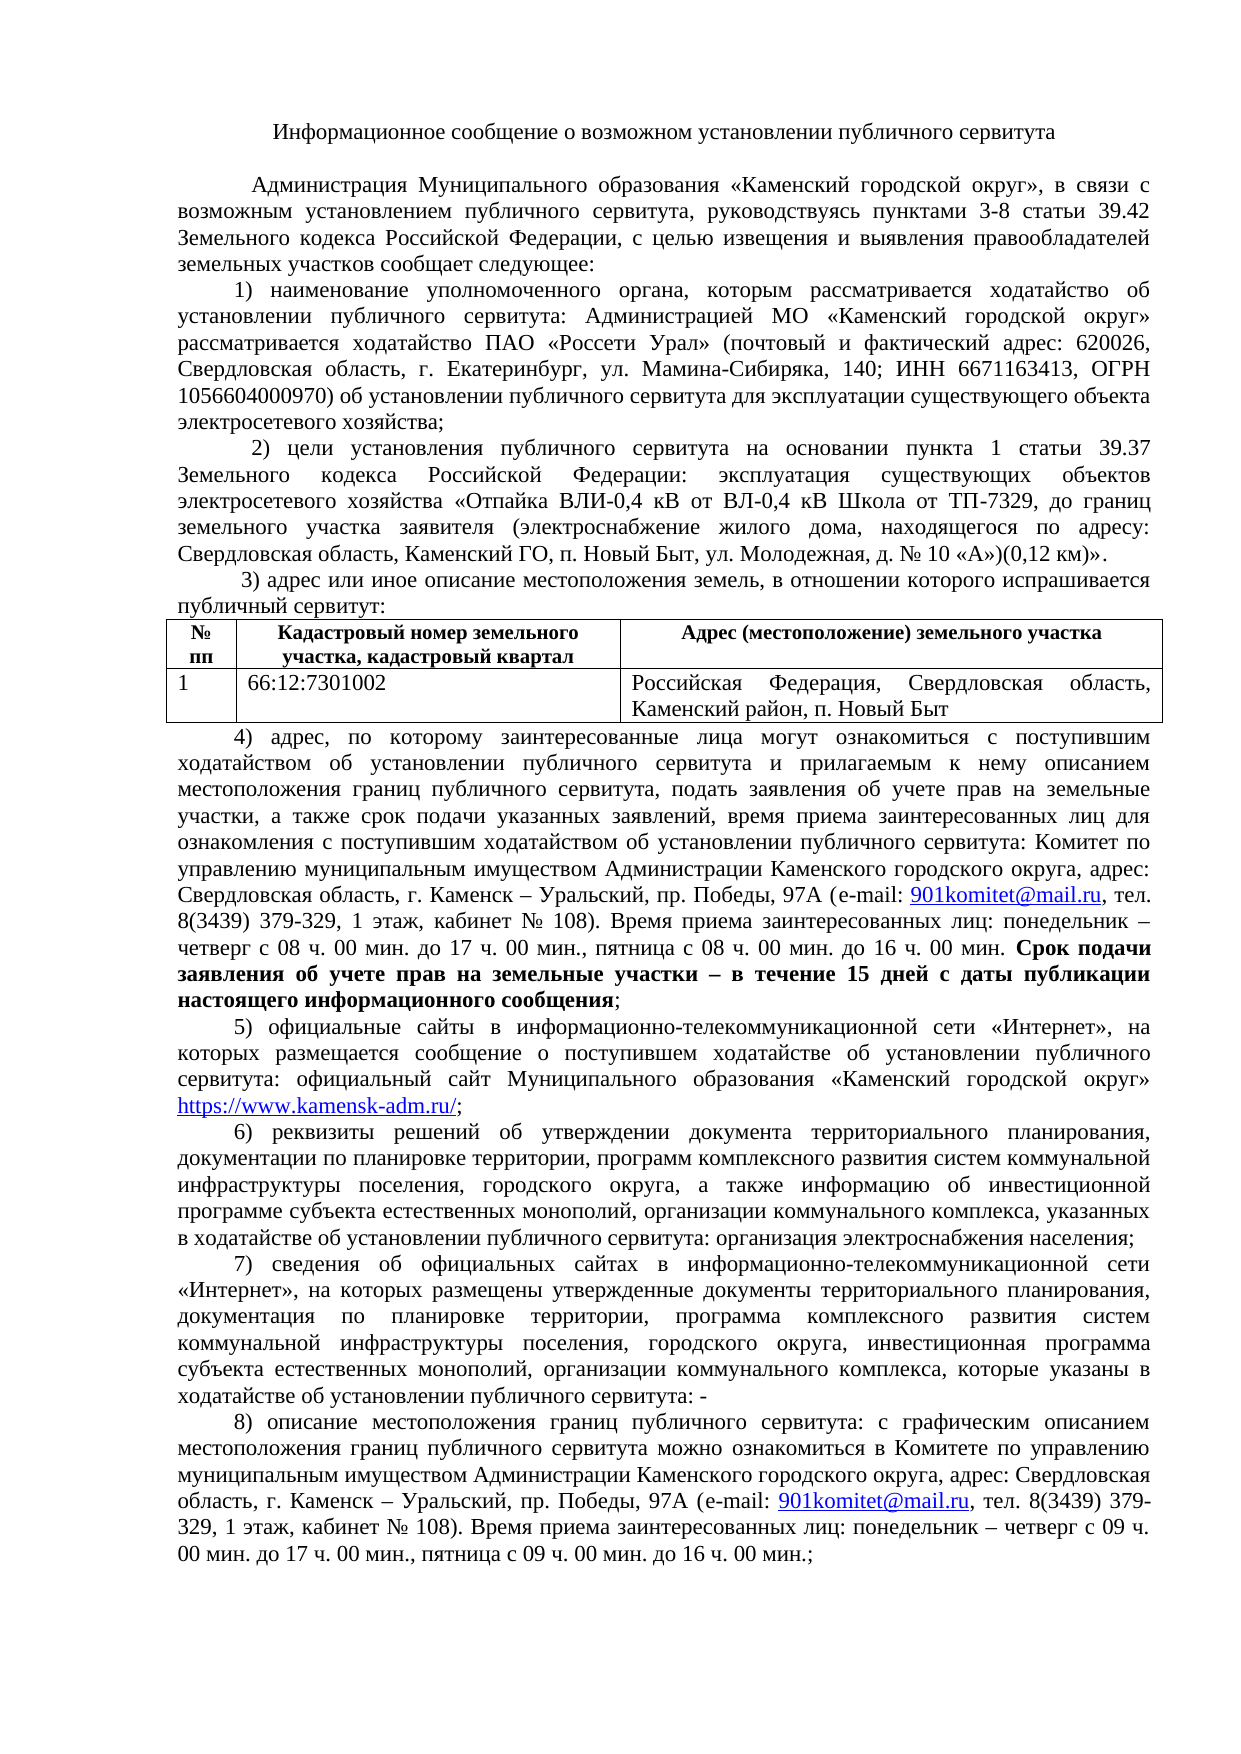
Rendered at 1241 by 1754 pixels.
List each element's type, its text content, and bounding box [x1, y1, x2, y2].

table_header Адрес (местоположение) земельного участка [621, 620, 1162, 668]
table_header Кадастровый номер земельного участка, кадастровый квартал [237, 620, 620, 668]
text 6) реквизиты решений об утверждении документа территориального планирования, документации по планировке территории, программ комплексного развития систем коммунальной инфраструктуры поселения, городского округа, а также информацию об инвестиционной программе субъекта естественных монополий, организации коммунального комплекса, указанных в ходатайстве об установлении публичного сервитута: организация электроснабжения населения; [177, 1118, 1152, 1250]
text 3) адрес или иное описание местоположения земель, в отношении которого испрашивается публичный сервитут: [177, 566, 1152, 619]
text 4) адрес, по которому заинтересованные лица могут ознакомиться с поступившим ходатайством об установлении публичного сервитута и прилагаемым к нему описанием местоположения границ публичного сервитута, подать заявления об учете прав на земельные участки, а также срок подачи указанных заявлений, время приема заинтересованных лиц для ознакомления с поступившим ходатайством об установлении публичного сервитута: Комитет по управлению муниципальным имуществом Администрации Каменского городского округа, адрес: Свердловская область, г. Каменск – Уральский, пр. Победы, 97А (e-mail: 901komitet@mail.ru, тел. 8(3439) 379-329, 1 этаж, кабинет № 108). Время приема заинтересованных лиц: понедельник – четверг с 08 ч. 00 мин. до 17 ч. 00 мин., пятница с 08 ч. 00 мин. до 16 ч. 00 мин. Срок подачи заявления об учете прав на земельные участки – в течение 15 дней с даты публикации настоящего информационного сообщения; [177, 723, 1152, 1013]
text 5) официальные сайты в информационно-телекоммуникационной сети «Интернет», на которых размещается сообщение о поступившем ходатайстве об установлении публичного сервитута: официальный сайт Муниципального образования «Каменский городской округ» https://www.kamensk-adm.ru/; [177, 1013, 1152, 1118]
text 8) описание местоположения границ публичного сервитута: с графическим описанием местоположения границ публичного сервитута можно ознакомиться в Комитете по управлению муниципальным имуществом Администрации Каменского городского округа, адрес: Свердловская область, г. Каменск – Уральский, пр. Победы, 97А (e-mail: 901komitet@mail.ru, тел. 8(3439) 379-329, 1 этаж, кабинет № 108). Время приема заинтересованных лиц: понедельник – четверг с 09 ч. 00 мин. до 17 ч. 00 мин., пятница с 09 ч. 00 мин. до 16 ч. 00 мин.; [177, 1408, 1152, 1566]
table_cell Российская Федерация, Свердловская область, Каменский район, п. Новый Быт [621, 669, 1162, 722]
text 2) цели установления публичного сервитута на основании пункта 1 статьи 39.37 Земельного кодекса Российской Федерации: эксплуатация существующих объектов электросетевого хозяйства «Отпайка ВЛИ-0,4 кВ от ВЛ-0,4 кВ Школа от ТП-7329, до границ земельного участка заявителя (электроснабжение жилого дома, находящегося по адресу: Свердловская область, Каменский ГО, п. Новый Быт, ул. Молодежная, д. № 10 «А»)(0,12 км)». [177, 434, 1152, 566]
text 7) сведения об официальных сайтах в информационно-телекоммуникационной сети «Интернет», на которых размещены утвержденные документы территориального планирования, документация по планировке территории, программа комплексного развития систем коммунальной инфраструктуры поселения, городского округа, инвестиционная программа субъекта естественных монополий, организации коммунального комплекса, которые указаны в ходатайстве об установлении публичного сервитута: - [177, 1250, 1152, 1408]
table_header № пп [167, 620, 236, 668]
table_cell 66:12:7301002 [237, 669, 620, 722]
text 1) наименование уполномоченного органа, которым рассматривается ходатайство об установлении публичного сервитута: Администрацией МО «Каменский городской округ» рассматривается ходатайство ПАО «Россети Урал» (почтовый и фактический адрес: 620026, Свердловская область, г. Екатеринбург, ул. Мамина-Сибиряка, 140; ИНН 6671163413, ОГРН 1056604000970) об установлении публичного сервитута для эксплуатации существующего объекта электросетевого хозяйства; [177, 276, 1152, 434]
table_cell 1 [167, 669, 236, 722]
text Администрация Муниципального образования «Каменский городской округ», в связи с возможным установлением публичного сервитута, руководствуясь пунктами 3-8 статьи 39.42 Земельного кодекса Российской Федерации, с целью извещения и выявления правообладателей земельных участков сообщает следующее: [177, 171, 1152, 276]
text Информационное сообщение о возможном установлении публичного сервитута [177, 118, 1152, 144]
